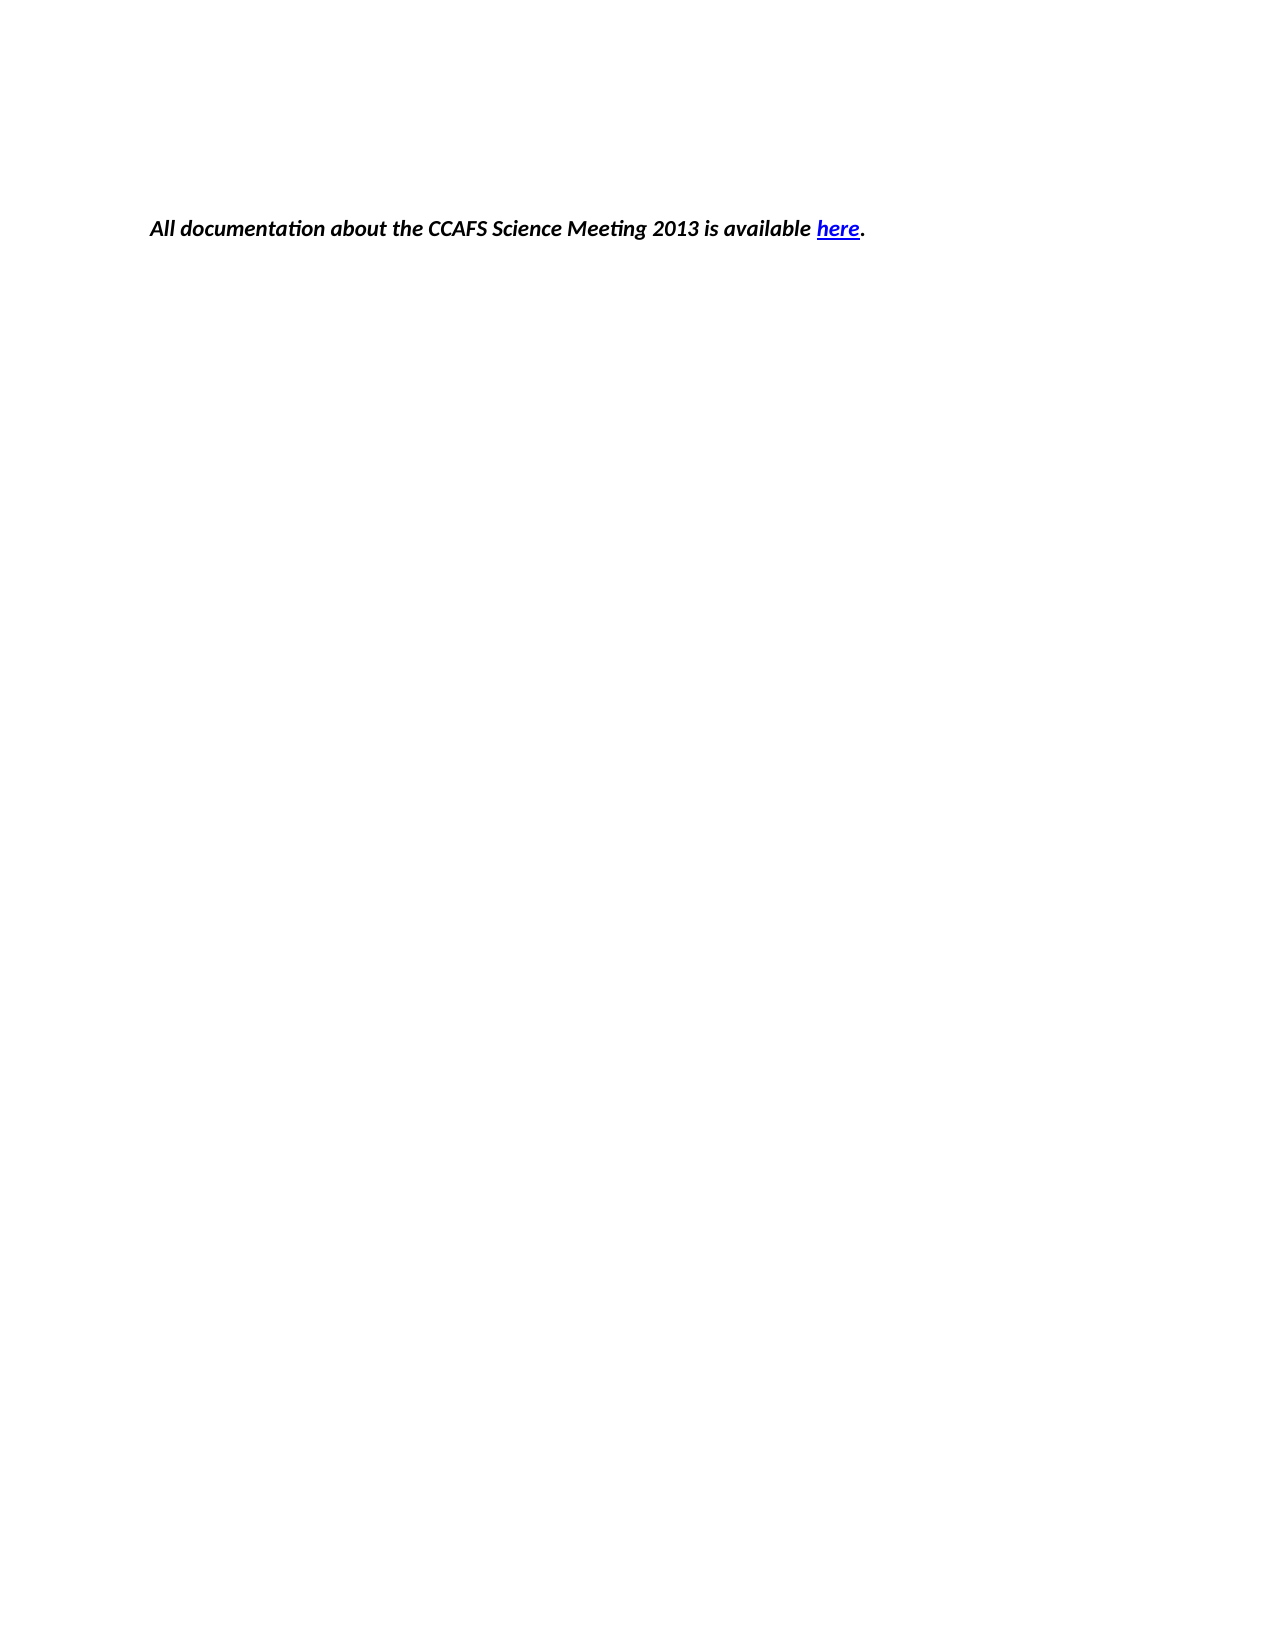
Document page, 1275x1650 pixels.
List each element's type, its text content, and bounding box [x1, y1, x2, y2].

text All documentation about the CCAFS Science Meeting 2013 is available here. [150, 214, 1125, 242]
